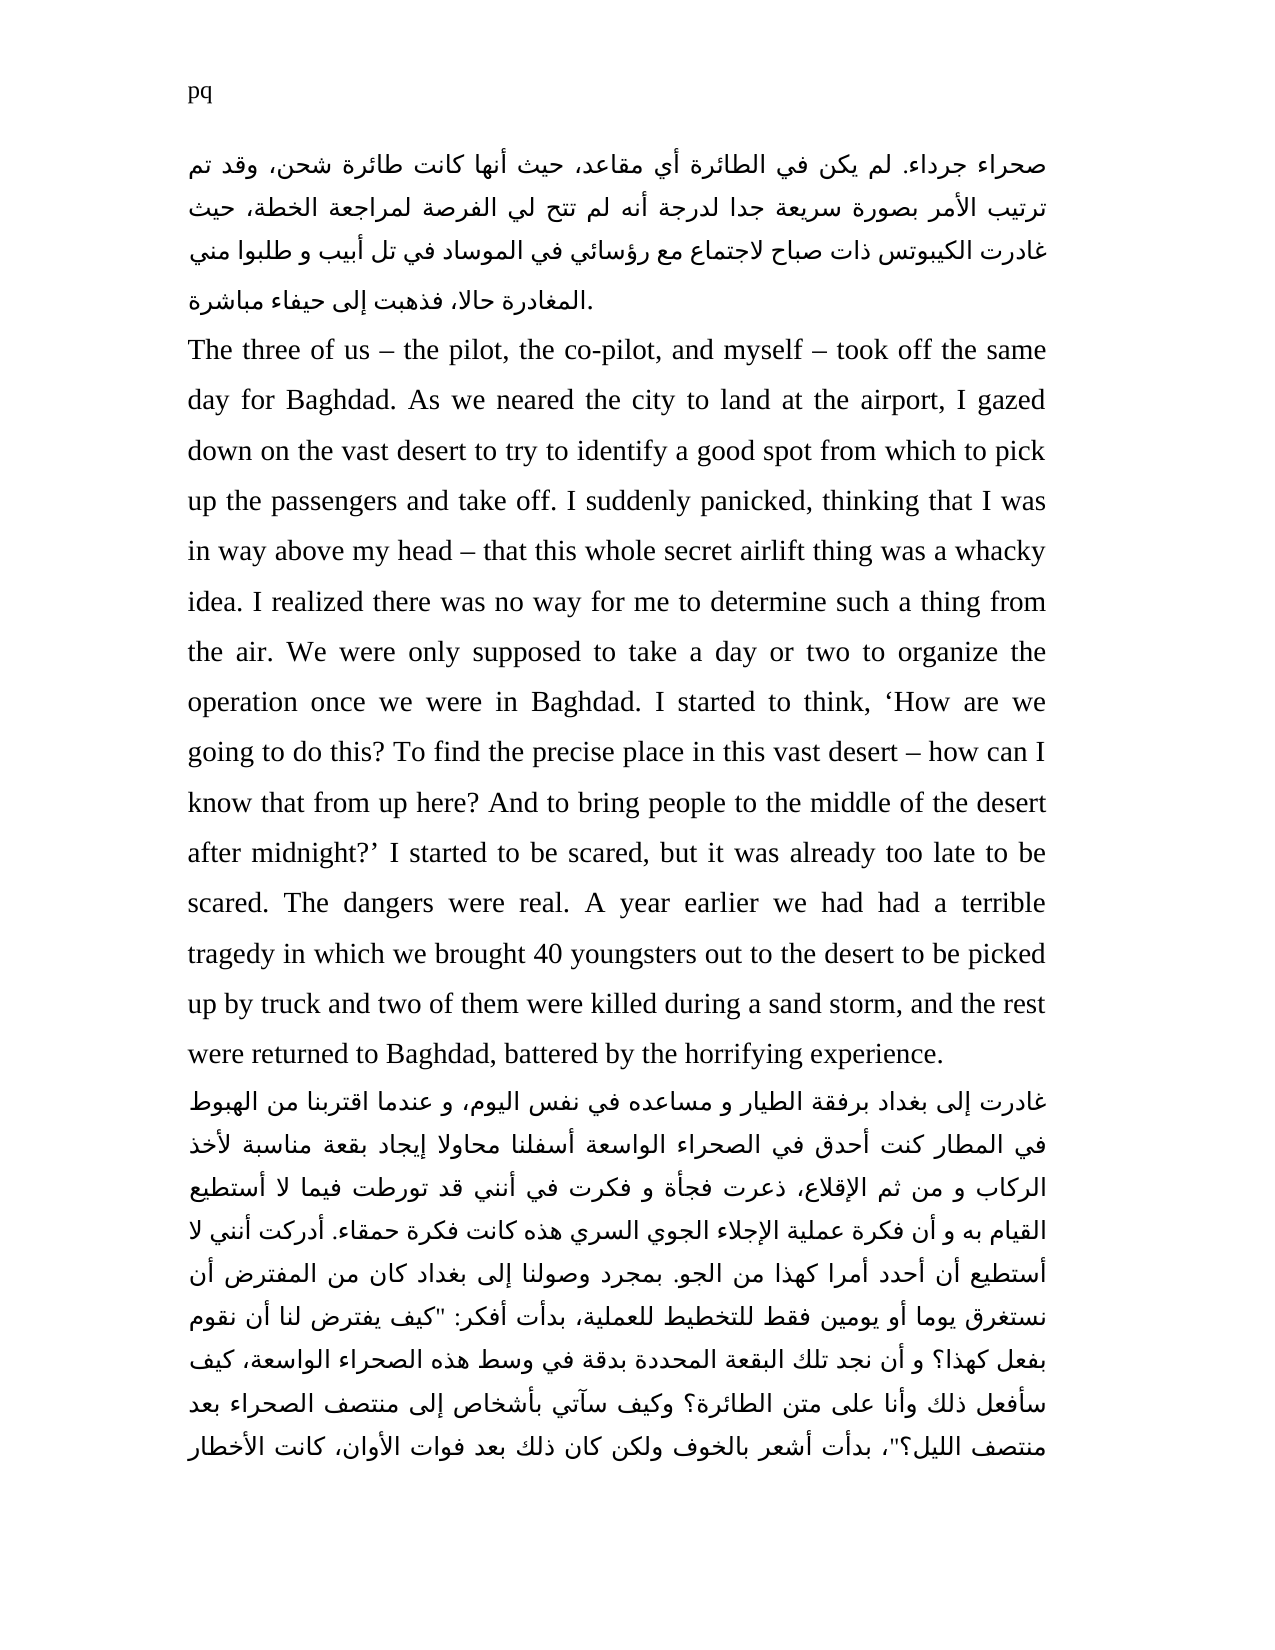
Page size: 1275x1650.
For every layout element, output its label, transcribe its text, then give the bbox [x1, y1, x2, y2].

text The three of us – the pilot, the co-pilot, and myself – took off the same day for Baghdad. As we neared the city to land at the airport, I gazed down on the vast desert to try to identify a good spot from which to pick up the passengers and take off. I suddenly panicked, thinking that I was in way above my head – that this whole secret airlift thing was a whacky idea. I realized there was no way for me to determine such a thing from the air. We were only supposed to take a day or two to organize the operation once we were in Baghdad. I started to think, ‘How are we going to do this? To find the precise place in this vast desert – how can I know that from up here? And to bring people to the middle of the desert after midnight?’ I started to be scared, but it was already too late to be scared. The dangers were real. A year earlier we had had a terrible tragedy in which we brought 40 youngsters out to the desert to be picked up by truck and two of them were killed during a sand storm, and the rest were returned to Baghdad, battered by the horrifying experience. [187, 332, 1047, 1070]
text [187, 1087, 1047, 1461]
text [187, 150, 1047, 315]
